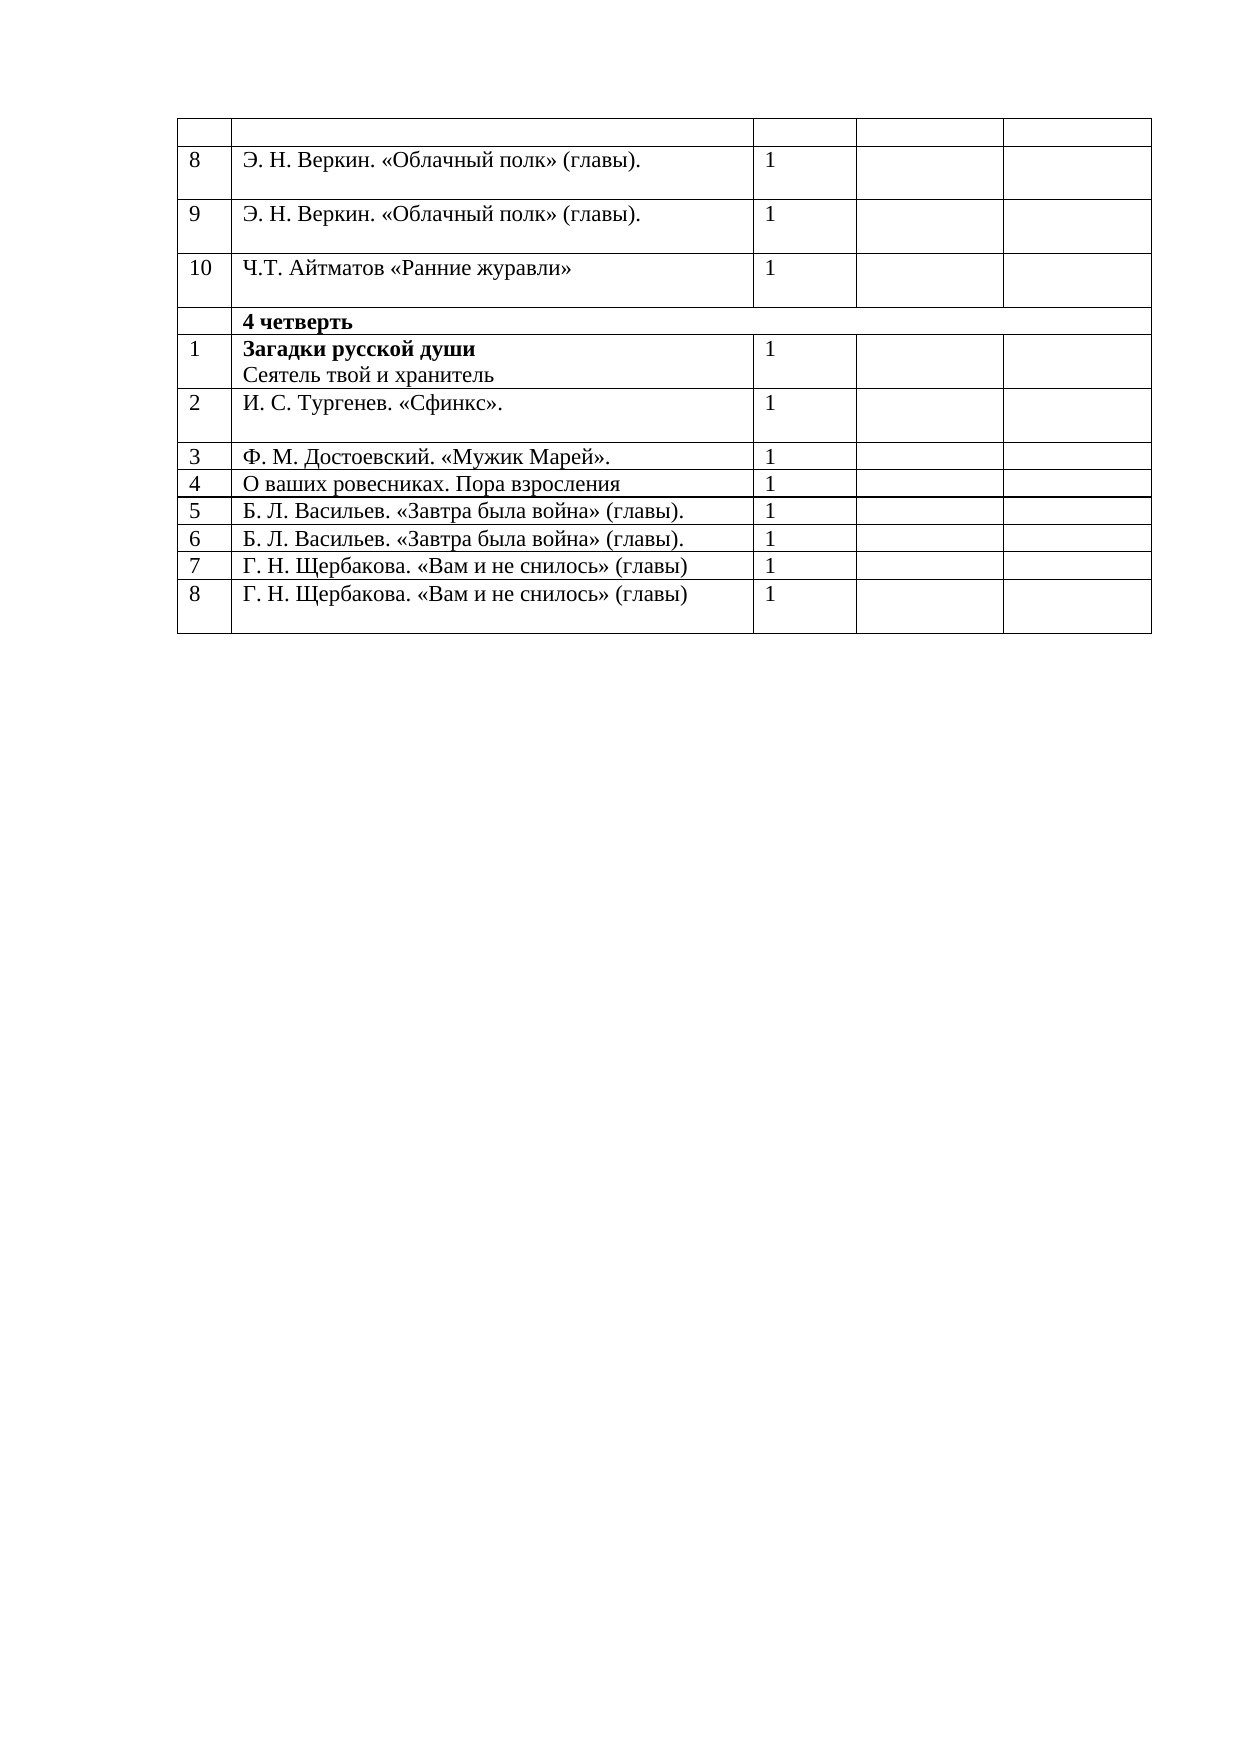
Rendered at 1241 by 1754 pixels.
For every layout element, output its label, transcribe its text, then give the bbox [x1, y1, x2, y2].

table_cell 7 [178, 552, 231, 579]
table_cell [857, 147, 1003, 199]
table_cell 1 [754, 389, 856, 442]
table_cell Б. Л. Васильев. «Завтра была война» (главы). [232, 525, 753, 551]
table_cell [1004, 552, 1151, 579]
table_cell [1004, 525, 1151, 551]
table_cell Ф. М. Достоевский. «Мужик Марей». [232, 443, 753, 469]
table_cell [232, 119, 753, 146]
table_cell [1004, 389, 1151, 442]
table_cell 6 [178, 525, 231, 551]
table_cell [857, 254, 1003, 307]
table_cell 1 [754, 470, 856, 496]
table_cell О ваших ровесниках. Пора взросления [232, 470, 753, 496]
table_cell Б. Л. Васильев. «Завтра была война» (главы). [232, 498, 753, 524]
table_cell 4 [178, 470, 231, 496]
table_cell 4 четверть [232, 308, 1151, 334]
table_cell 9 [178, 200, 231, 253]
table_cell [857, 443, 1003, 469]
table_cell [1004, 200, 1151, 253]
table_cell 8 [178, 147, 231, 199]
table_cell 10 [178, 254, 231, 307]
table_cell [1004, 147, 1151, 199]
table_cell 8 [178, 580, 231, 632]
table_cell 1 [754, 200, 856, 253]
table_cell [1004, 498, 1151, 524]
table_cell [178, 308, 231, 334]
table_cell [1004, 119, 1151, 146]
table_cell 1 [754, 119, 856, 146]
table_cell 1 [754, 552, 856, 579]
table_cell 1 [178, 335, 231, 388]
table_cell [857, 389, 1003, 442]
table_cell [857, 525, 1003, 551]
table_cell 1 [754, 443, 856, 469]
table_cell 7 [178, 119, 231, 146]
table_cell [1004, 443, 1151, 469]
table_cell [857, 470, 1003, 496]
table_cell [1004, 470, 1151, 496]
table_cell 1 [754, 525, 856, 551]
table_cell [857, 335, 1003, 388]
table_cell [857, 119, 1003, 146]
table_cell [1004, 254, 1151, 307]
table_cell 1 [754, 254, 856, 307]
table_cell [857, 580, 1003, 632]
table_cell Г. Н. Щербакова. «Вам и не снилось» (главы) [232, 580, 753, 632]
table_cell 5 [178, 498, 231, 524]
table_cell 1 [754, 335, 856, 388]
table_cell [857, 200, 1003, 253]
table_cell 3 [178, 443, 231, 469]
table_cell 1 [754, 498, 856, 524]
table_cell [857, 498, 1003, 524]
table_cell Э. Н. Веркин. «Облачный полк» (главы). [232, 200, 753, 253]
table_cell 1 [754, 580, 856, 632]
table_cell 2 [178, 389, 231, 442]
table_cell [1004, 335, 1151, 388]
table_cell И. С. Тургенев. «Сфинкс». [232, 389, 753, 442]
table_cell Г. Н. Щербакова. «Вам и не снилось» (главы) [232, 552, 753, 579]
table_cell [1004, 580, 1151, 632]
table_cell Ч.Т. Айтматов «Ранние журавли» [232, 254, 753, 307]
table_cell [857, 552, 1003, 579]
table_cell 1 [754, 147, 856, 199]
table_cell Э. Н. Веркин. «Облачный полк» (главы). [232, 147, 753, 199]
table_cell Загадки русской души Сеятель твой и хранитель [232, 335, 753, 388]
